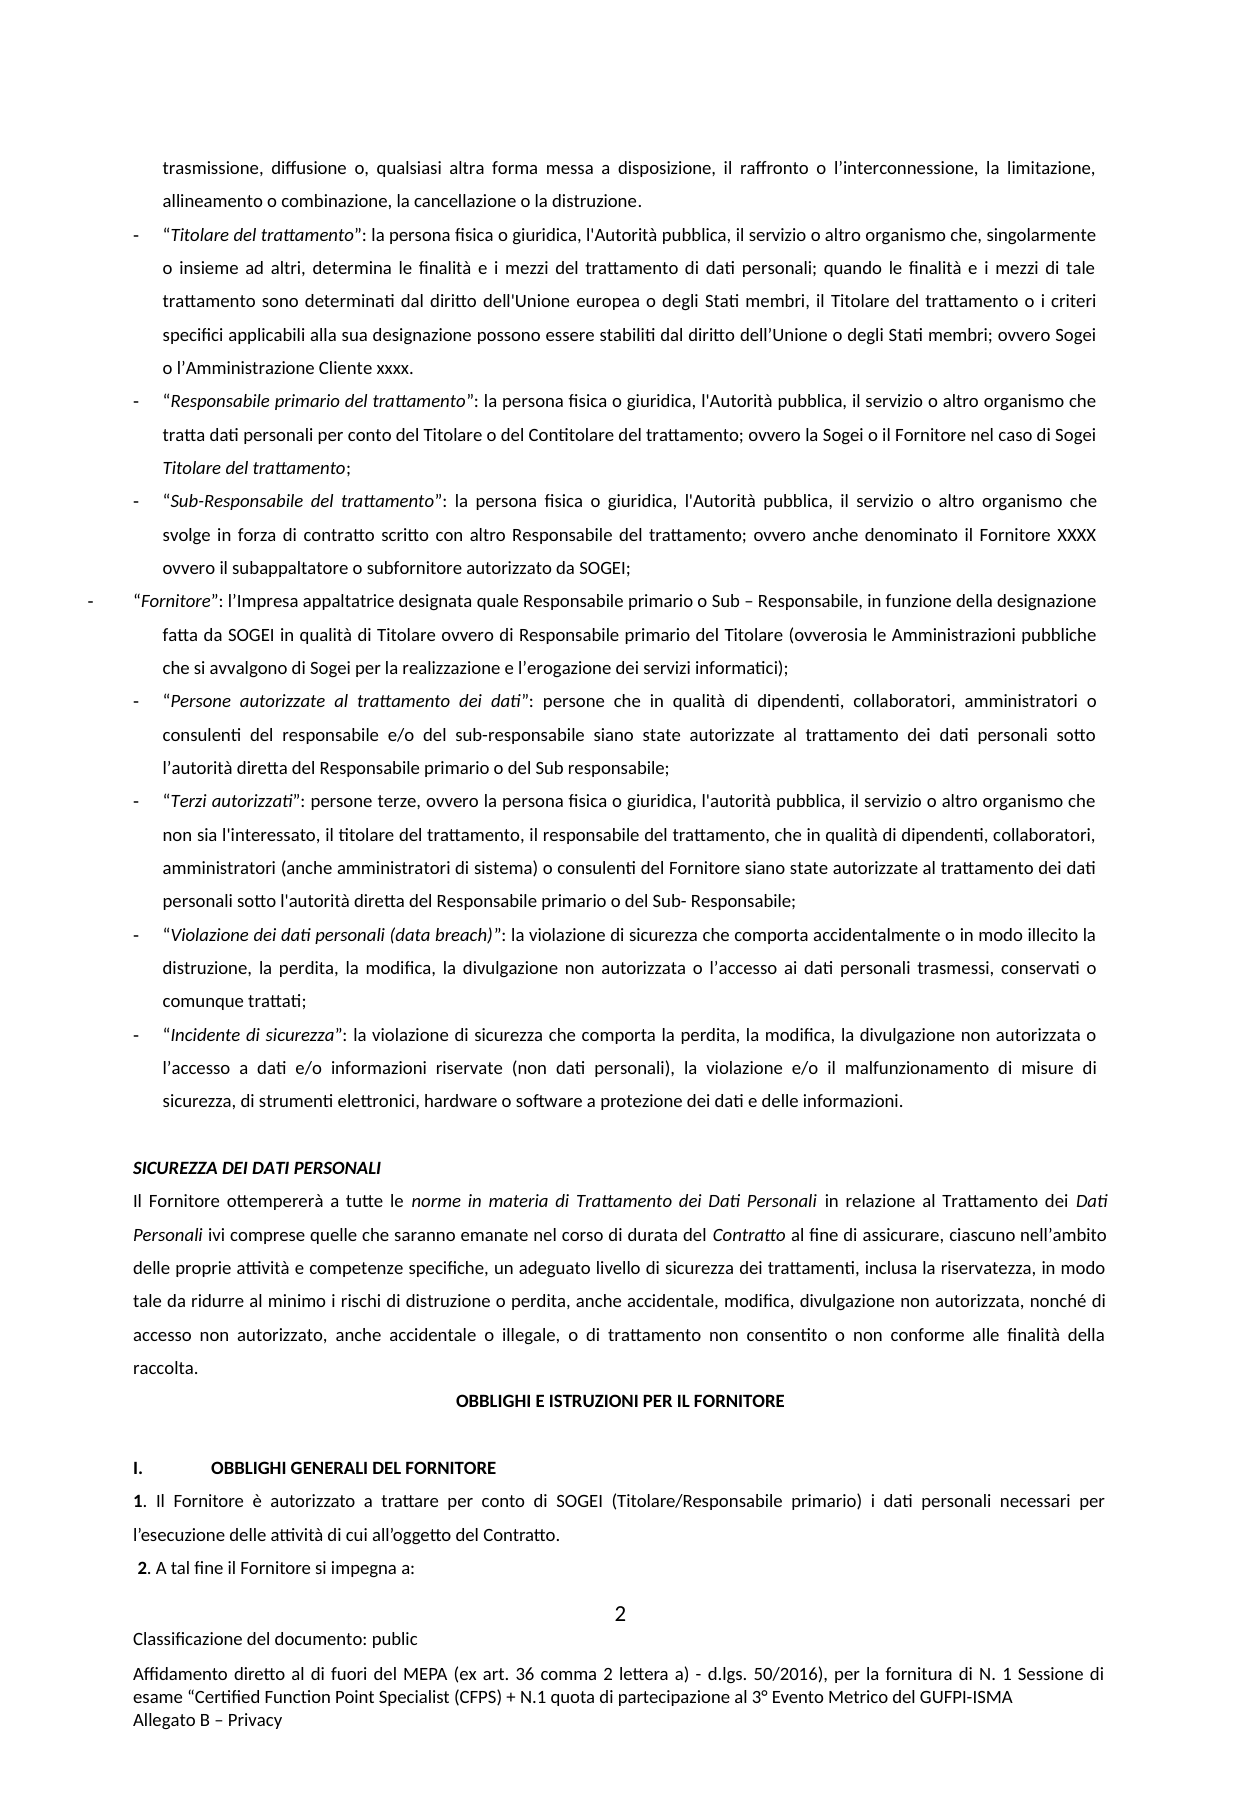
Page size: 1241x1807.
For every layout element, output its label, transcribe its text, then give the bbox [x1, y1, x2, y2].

list “Persone autorizzate al trattamento dei dati”: persone che in qualità di dipendenti, collaboratori, amministratori o consulenti del responsabile e/o del sub-responsabile siano state autorizzate al trattamento dei dati personali sotto l’autorità diretta del Responsabile primario o del Sub responsabile; [133, 681, 1098, 781]
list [133, 148, 1098, 214]
list “Sub-Responsabile del trattamento”: la persona fisica o giuridica, l'Autorità pubblica, il servizio o altro organismo che svolge in forza di contratto scritto con altro Responsabile del trattamento; ovvero anche denominato il Fornitore XXXX ovvero il subappaltatore o subfornitore autorizzato da SOGEI; [133, 481, 1098, 581]
text Il Fornitore ottempererà a tutte le norme in materia di Trattamento dei Dati Personali in relazione al Trattamento dei Dati Personali ivi comprese quelle che saranno emanate nel corso di durata del Contratto al fine di assicurare, ciascuno nell’ambito delle proprie attività e competenze specifiche, un adeguato livello di sicurezza dei trattamenti, inclusa la riservatezza, in modo tale da ridurre al minimo i rischi di distruzione o perdita, anche accidentale, modifica, divulgazione non autorizzata, nonché di accesso non autorizzato, anche accidentale o illegale, o di trattamento non consentito o non conforme alle finalità della raccolta. [133, 1181, 1107, 1381]
subtitle 1. Il Fornitore è autorizzato a trattare per conto di SOGEI (Titolare/Responsabile primario) i dati personali necessari per l’esecuzione delle attività di cui all’oggetto del Contratto. [133, 1481, 1107, 1548]
list “Fornitore”: l’Impresa appaltatrice designata quale Responsabile primario o Sub – Responsabile, in funzione della designazione fatta da SOGEI in qualità di Titolare ovvero di Responsabile primario del Titolare (ovverosia le Amministrazioni pubbliche che si avvalgono di Sogei per la realizzazione e l’erogazione dei servizi informatici); [87, 581, 1098, 681]
list “Terzi autorizzati”: persone terze, ovvero la persona fisica o giuridica, l'autorità pubblica, il servizio o altro organismo che non sia l'interessato, il titolare del trattamento, il responsabile del trattamento, che in qualità di dipendenti, collaboratori, amministratori (anche amministratori di sistema) o consulenti del Fornitore siano state autorizzate al trattamento dei dati personali sotto l'autorità diretta del Responsabile primario o del Sub- Responsabile; [133, 781, 1098, 914]
subtitle 2. A tal fine il Fornitore si impegna a: [133, 1548, 1107, 1581]
text SICUREZZA DEI DATI PERSONALI [133, 1148, 1107, 1181]
list “Responsabile primario del trattamento”: la persona fisica o giuridica, l'Autorità pubblica, il servizio o altro organismo che tratta dati personali per conto del Titolare o del Contitolare del trattamento; ovvero la Sogei o il Fornitore nel caso di Sogei Titolare del trattamento; [133, 381, 1098, 481]
subtitle OBBLIGHI GENERALI DEL FORNITORE [133, 1448, 1107, 1481]
list “Titolare del trattamento”: la persona fisica o giuridica, l'Autorità pubblica, il servizio o altro organismo che, singolarmente o insieme ad altri, determina le finalità e i mezzi del trattamento di dati personali; quando le finalità e i mezzi di tale trattamento sono determinati dal diritto dell'Unione europea o degli Stati membri, il Titolare del trattamento o i criteri specifici applicabili alla sua designazione possono essere stabiliti dal diritto dell’Unione o degli Stati membri; ovvero Sogei o l’Amministrazione Cliente xxxx. [133, 214, 1098, 381]
list “Violazione dei dati personali (data breach)”: la violazione di sicurezza che comporta accidentalmente o in modo illecito la distruzione, la perdita, la modifica, la divulgazione non autorizzata o l’accesso ai dati personali trasmessi, conservati o comunque trattati; [133, 914, 1098, 1014]
subtitle OBBLIGHI E ISTRUZIONI PER IL FORNITORE [133, 1381, 1107, 1414]
list “Incidente di sicurezza”: la violazione di sicurezza che comporta la perdita, la modifica, la divulgazione non autorizzata o l’accesso a dati e/o informazioni riservate (non dati personali), la violazione e/o il malfunzionamento di misure di sicurezza, di strumenti elettronici, hardware o software a protezione dei dati e delle informazioni. [133, 1014, 1098, 1114]
